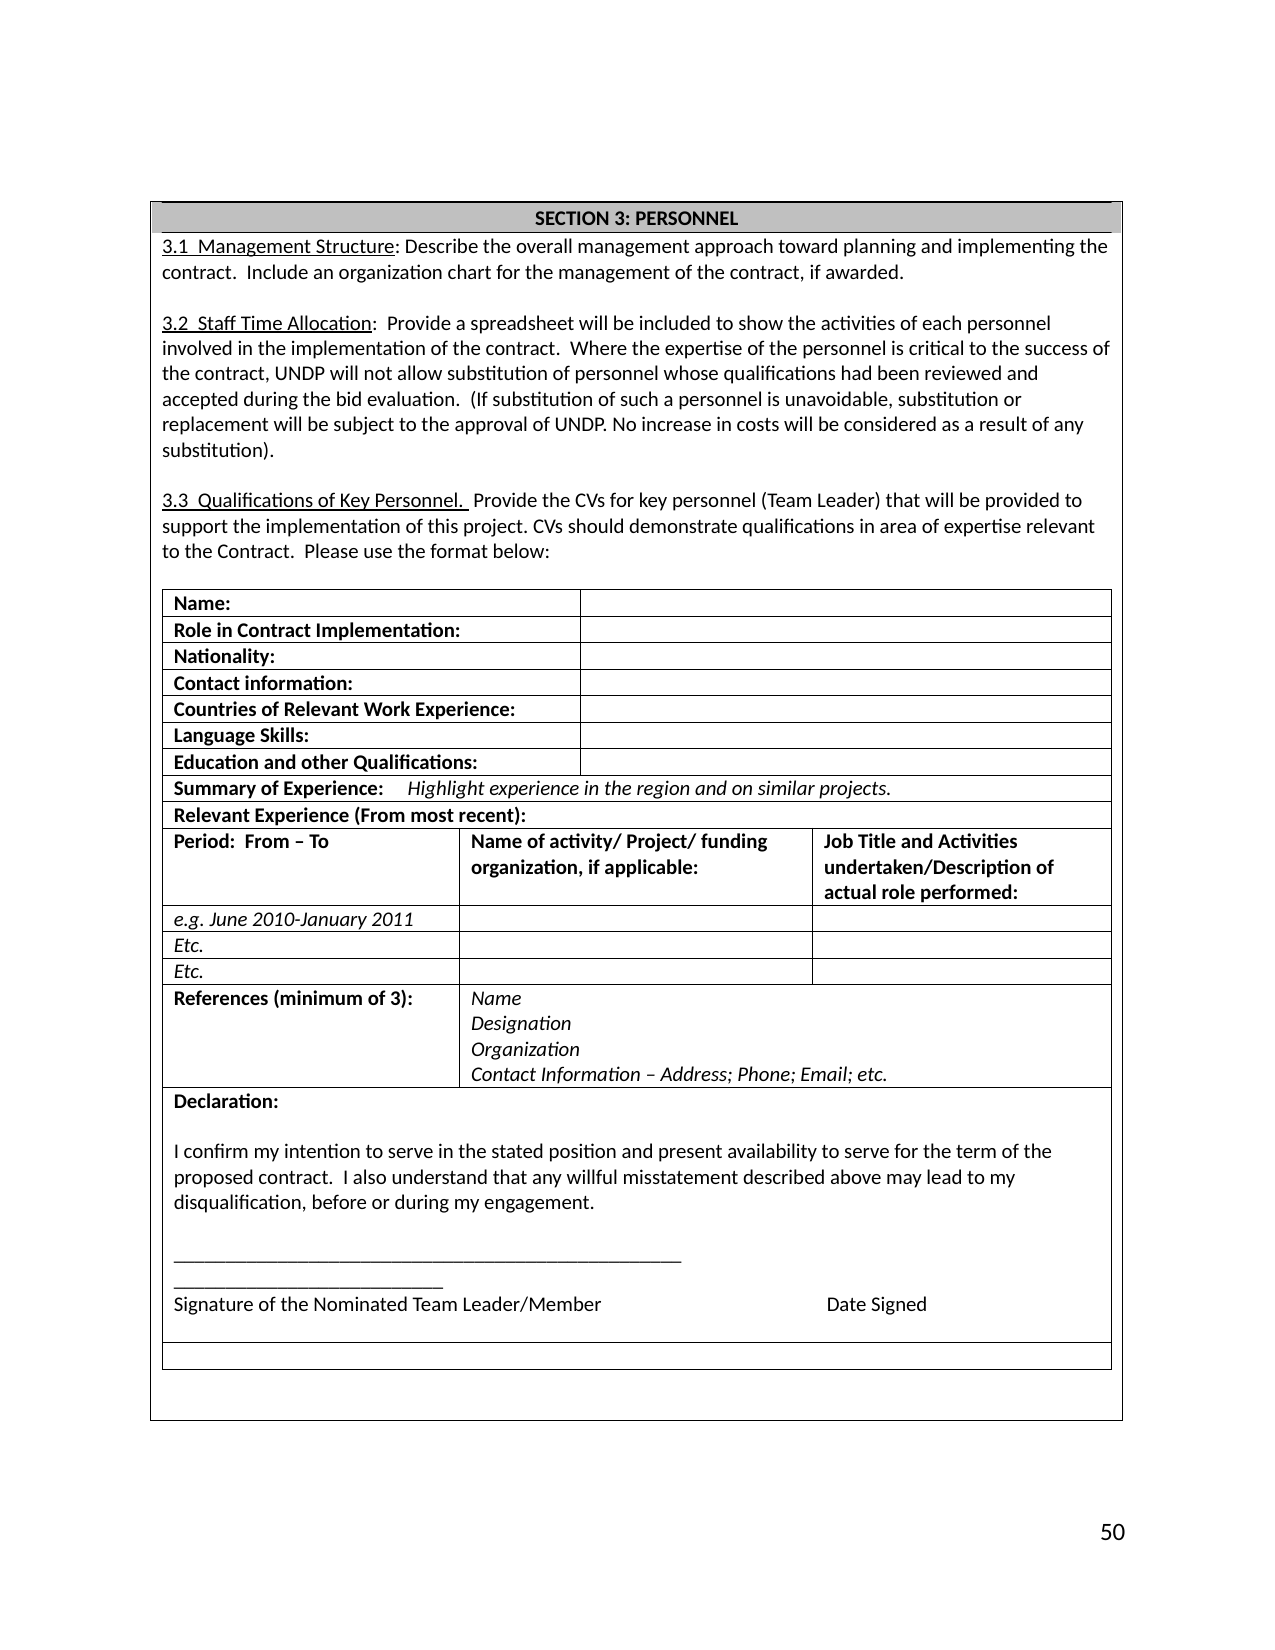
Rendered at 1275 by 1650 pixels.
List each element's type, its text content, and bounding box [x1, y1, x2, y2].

table_header SECTION 3: PERSONNEL 3.1 Management Structure: Describe the overall management approach toward planning and implementing the contract. Include an organization chart for the management of the contract, if awarded. 3.2 Staff Time Allocation: Provide a spreadsheet will be included to show the activities of each personnel involved in the implementation of the contract. Where the expertise of the personnel is critical to the success of the contract, UNDP will not allow substitution of personnel whose qualifications had been reviewed and accepted during the bid evaluation. (If substitution of such a personnel is unavoidable, substitution or replacement will be subject to the approval of UNDP. No increase in costs will be considered as a result of any substitution). 3.3 Qualifications of Key Personnel. Provide the CVs for key personnel (Team Leader) that will be provided to support the implementation of this project. CVs should demonstrate qualifications in area of expertise relevant to the Contract. Please use the format below: [151, 202, 1122, 1420]
